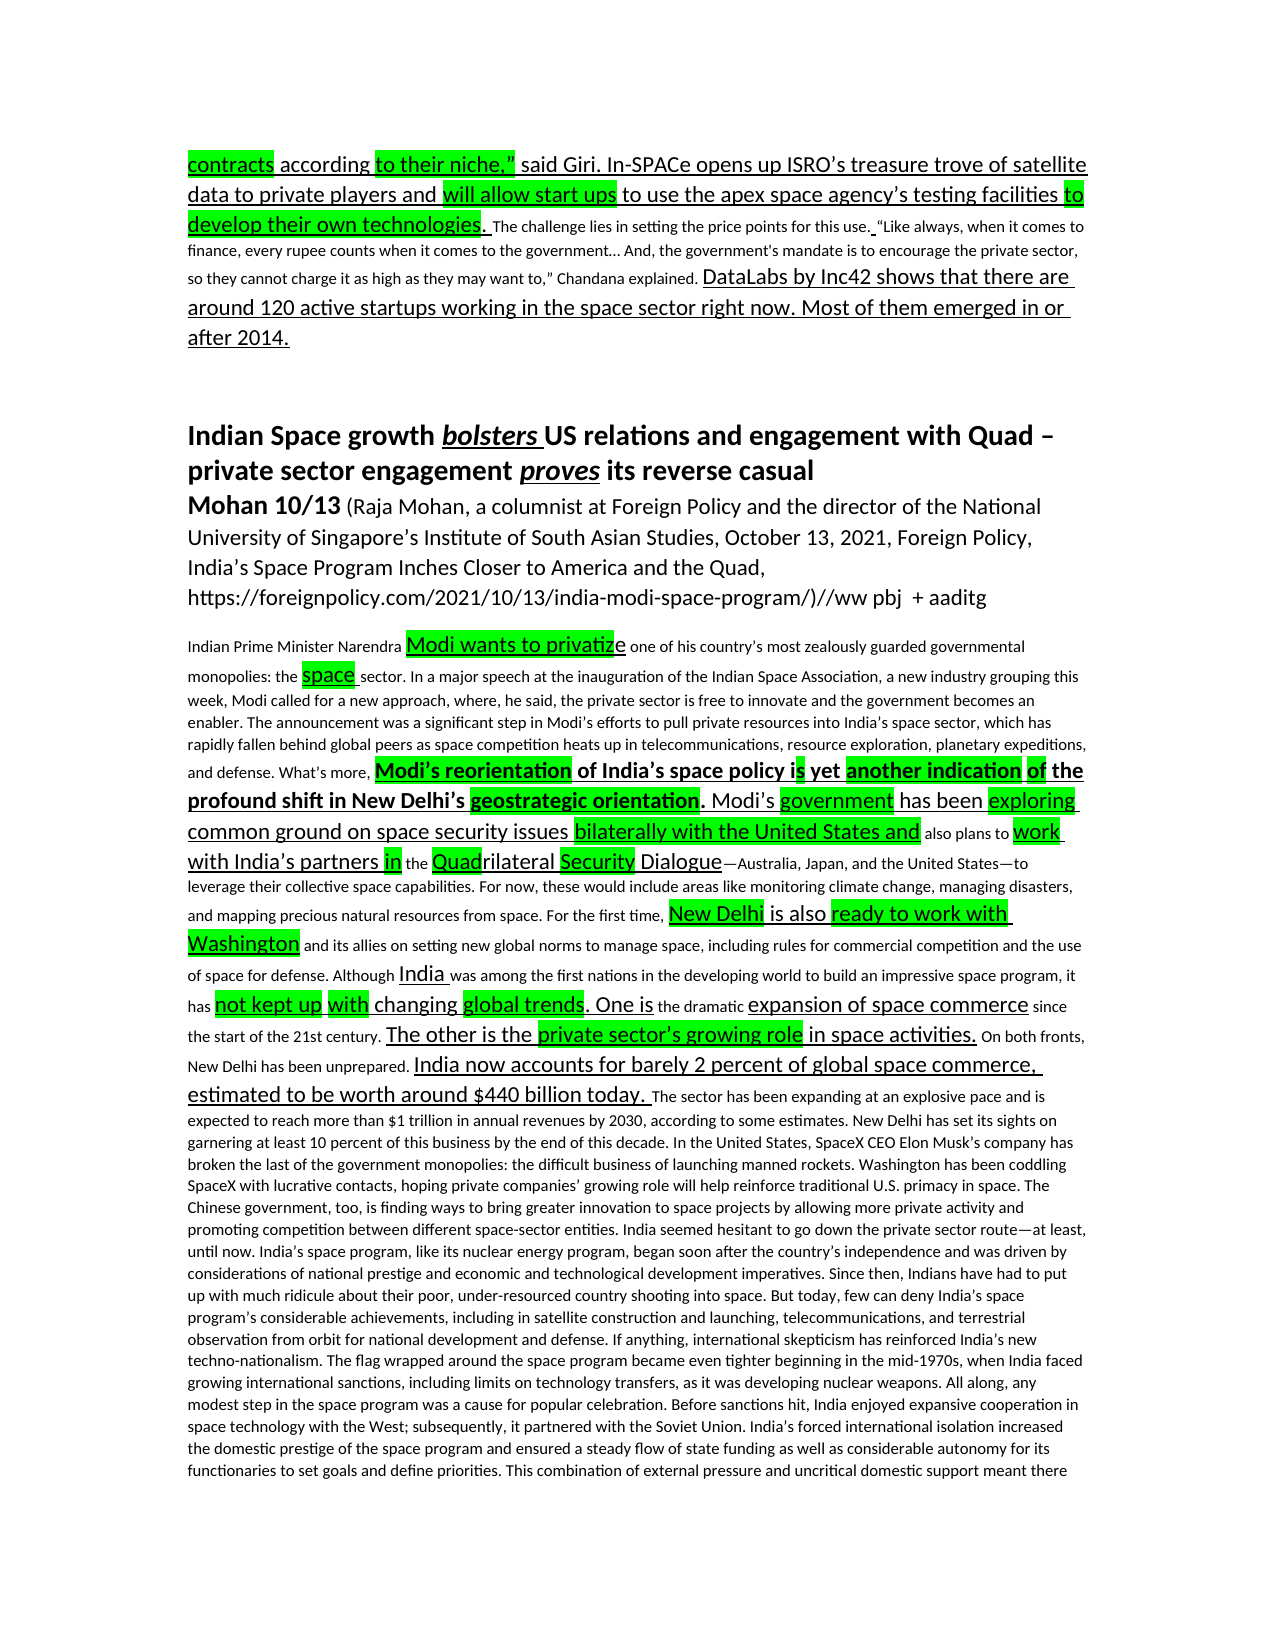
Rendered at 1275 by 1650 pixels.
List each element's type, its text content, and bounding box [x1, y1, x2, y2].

text Mohan 10/13 (Raja Mohan, a columnist at Foreign Policy and the director of the National University of Singapore’s Institute of South Asian Studies, October 13, 2021, Foreign Policy, India’s Space Program Inches Closer to America and the Quad, https://foreignpolicy.com/2021/10/13/india-modi-space-program/)//ww pbj + aaditg [187, 488, 1087, 612]
text Indian Space growth bolsters US relations and engagement with Quad – private sector engagement proves its reverse casual [187, 417, 1087, 488]
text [187, 175, 1087, 351]
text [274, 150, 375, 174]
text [187, 630, 1087, 1480]
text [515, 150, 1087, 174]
